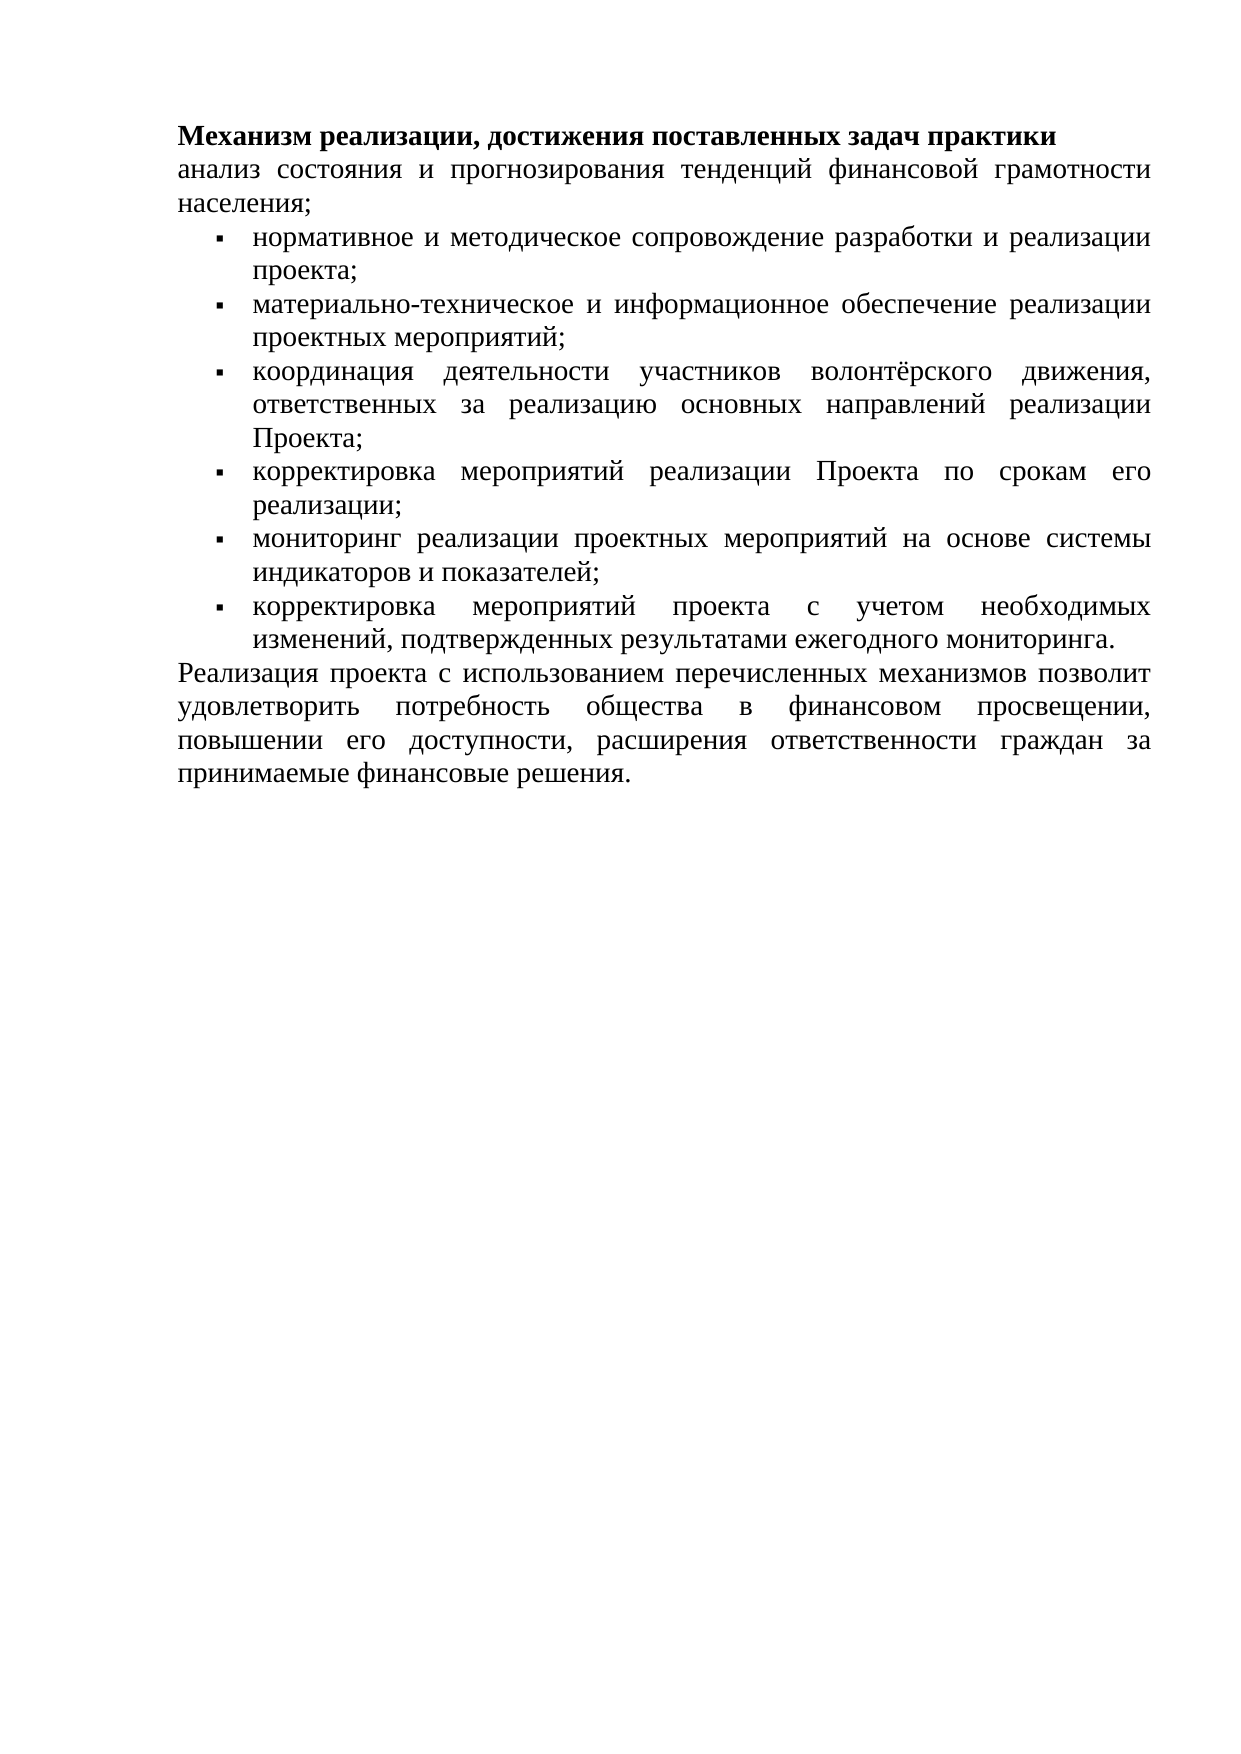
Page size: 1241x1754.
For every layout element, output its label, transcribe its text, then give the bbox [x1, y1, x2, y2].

text Реализация проекта с использованием перечисленных механизмов позволит удовлетворить потребность общества в финансовом просвещении, повышении его доступности, расширения ответственности граждан за принимаемые финансовые решения. [177, 655, 1152, 789]
list корректировка мероприятий проекта с учетом необходимых изменений, подтвержденных результатами ежегодного мониторинга. [215, 588, 1152, 655]
list материально-техническое и информационное обеспечение реализации проектных мероприятий; [215, 286, 1152, 353]
list координация деятельности участников волонтёрского движения, ответственных за реализацию основных направлений реализации Проекта; [215, 353, 1152, 453]
list нормативное и методическое сопровождение разработки и реализации проекта; [215, 219, 1152, 286]
text Механизм реализации, достижения поставленных задач практики [177, 118, 1152, 152]
text анализ состояния и прогнозирования тенденций финансовой грамотности населения; [177, 152, 1152, 219]
list корректировка мероприятий реализации Проекта по срокам его реализации; [215, 453, 1152, 521]
list мониторинг реализации проектных мероприятий на основе системы индикаторов и показателей; [215, 521, 1152, 588]
